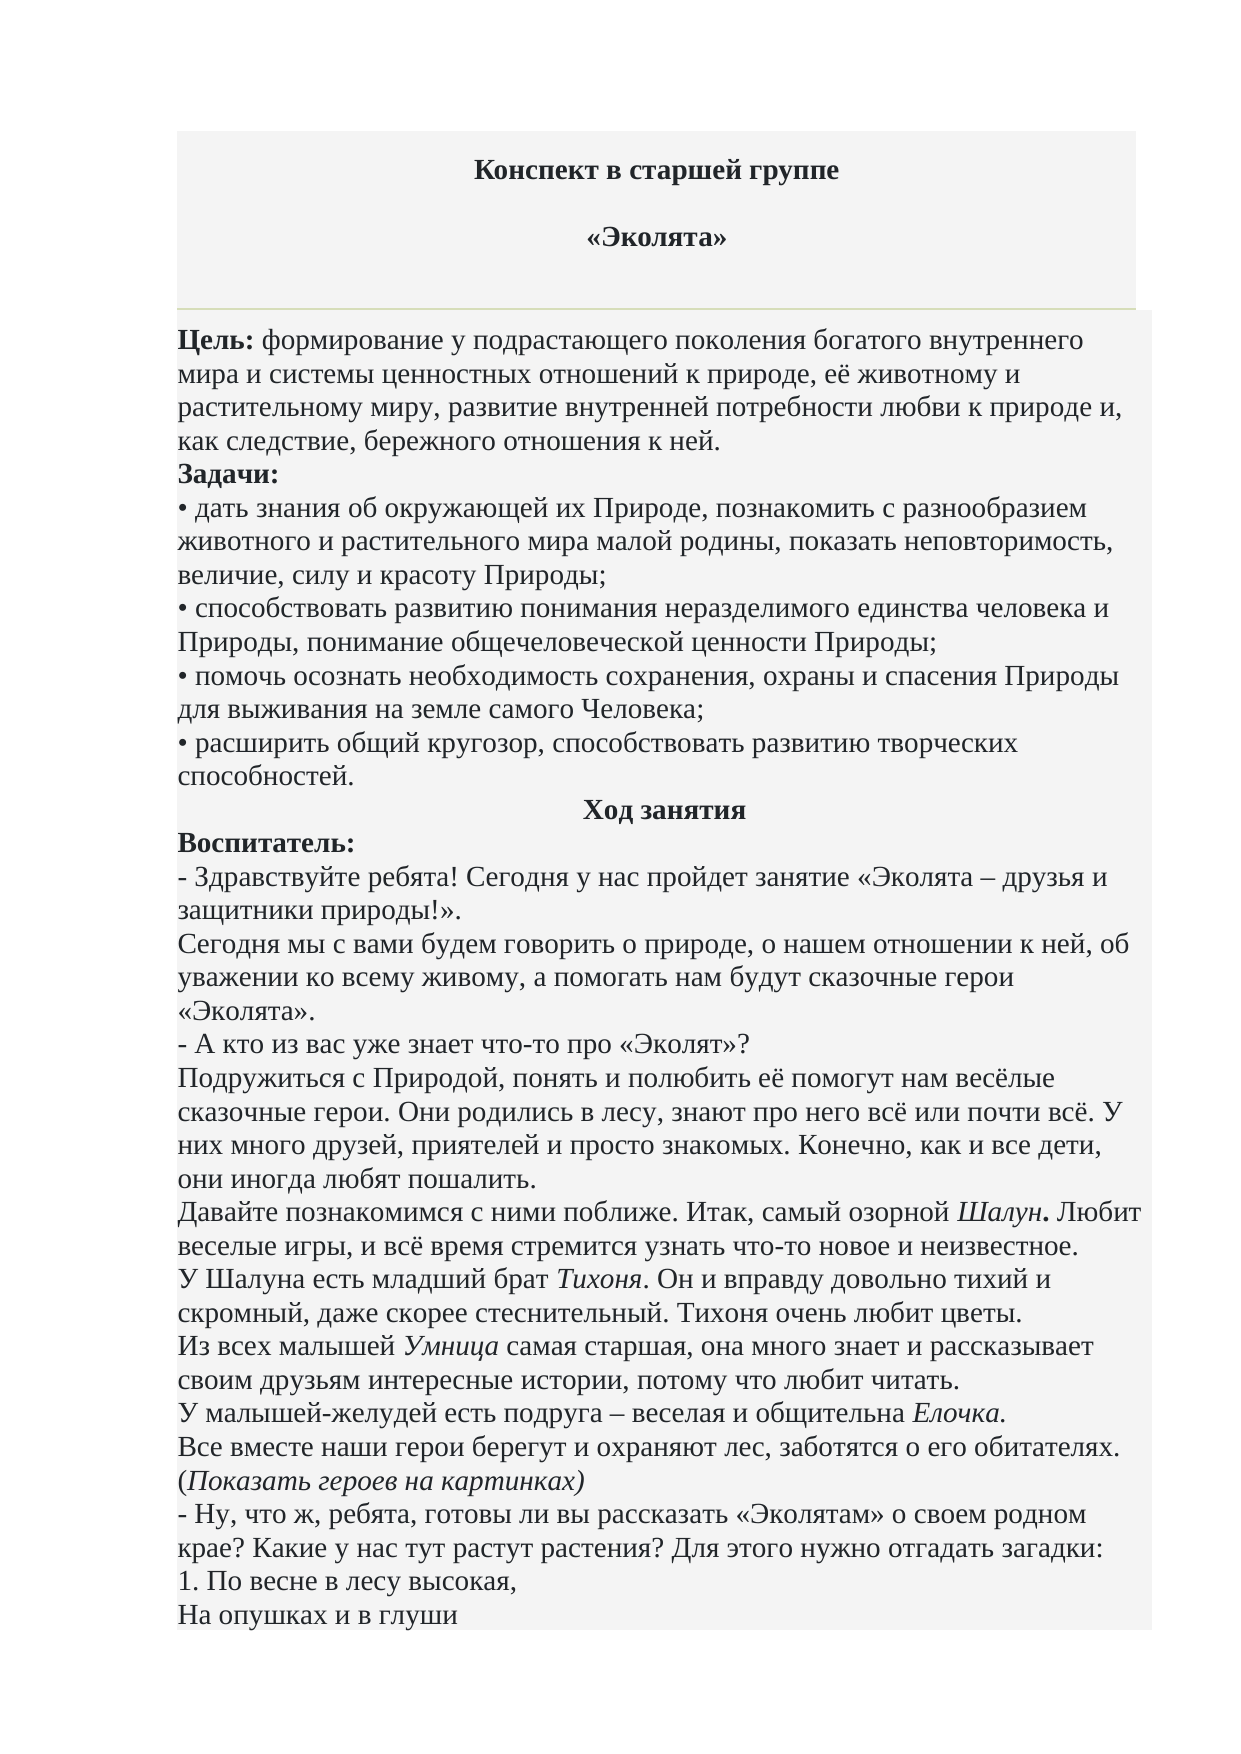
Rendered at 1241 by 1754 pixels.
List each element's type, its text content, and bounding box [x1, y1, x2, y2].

text 1. По весне в лесу высокая, [177, 1563, 1152, 1597]
text На опушках и в глуши [177, 1597, 1152, 1630]
text Воспитатель: [177, 825, 1152, 859]
text «Эколята» [177, 198, 1136, 308]
text Ход занятия [177, 792, 1152, 825]
text У Шалуна есть младший брат Тихоня. Он и вправду довольно тихий и скромный, даже скорее стеснительный. Тихоня очень любит цветы. [177, 1261, 1152, 1328]
text Задачи: [177, 456, 1152, 490]
text У малышей-желудей есть подруга – веселая и общительна Елочка. [177, 1396, 1152, 1429]
text - Здравствуйте ребята! Сегодня у нас пройдет занятие «Эколята – друзья и защитники природы!». [177, 859, 1152, 926]
text Из всех малышей Умница самая старшая, она много знает и рассказывает своим друзьям интересные истории, потому что любит читать. [177, 1328, 1152, 1396]
text Давайте познакомимся с ними поближе. Итак, самый озорной Шалун. Любит веселые игры, и всё время стремится узнать что-то новое и неизвестное. [177, 1194, 1152, 1261]
text Конспект в старшей группе [177, 131, 1136, 186]
text Сегодня мы с вами будем говорить о природе, о нашем отношении к ней, об уважении ко всему живому, а помогать нам будут сказочные герои «Эколята». [177, 926, 1152, 1027]
text Цель: формирование у подрастающего поколения богатого внутреннего мира и системы ценностных отношений к природе, её животному и растительному миру, развитие внутренней потребности любви к природе и, как следствие, бережного отношения к ней. [177, 322, 1152, 456]
text Подружиться с Природой, понять и полюбить её помогут нам весёлые сказочные герои. Они родились в лесу, знают про него всё или почти всё. У них много друзей, приятелей и просто знакомых. Конечно, как и все дети, они иногда любят пошалить. [177, 1060, 1152, 1194]
text Все вместе наши герои берегут и охраняют лес, заботятся о его обитателях. (Показать героев на картинках) [177, 1429, 1152, 1496]
text - Ну, что ж, ребята, готовы ли вы рассказать «Эколятам» о своем родном крае? Какие у нас тут растут растения? Для этого нужно отгадать загадки: [177, 1496, 1152, 1563]
text - А кто из вас уже знает что-то про «Эколят»? [177, 1027, 1152, 1060]
text • дать знания об окружающей их Природе, познакомить с разнообразием животного и растительного мира малой родины, показать неповторимость, величие, силу и красоту Природы; • способствовать развитию понимания неразделимого единства человека и Природы, понимание общечеловеческой ценности Природы; • помочь осознать необходимость сохранения, охраны и спасения Природы для выживания на земле самого Человека; • расширить общий кругозор, способствовать развитию творческих способностей. [177, 490, 1152, 792]
